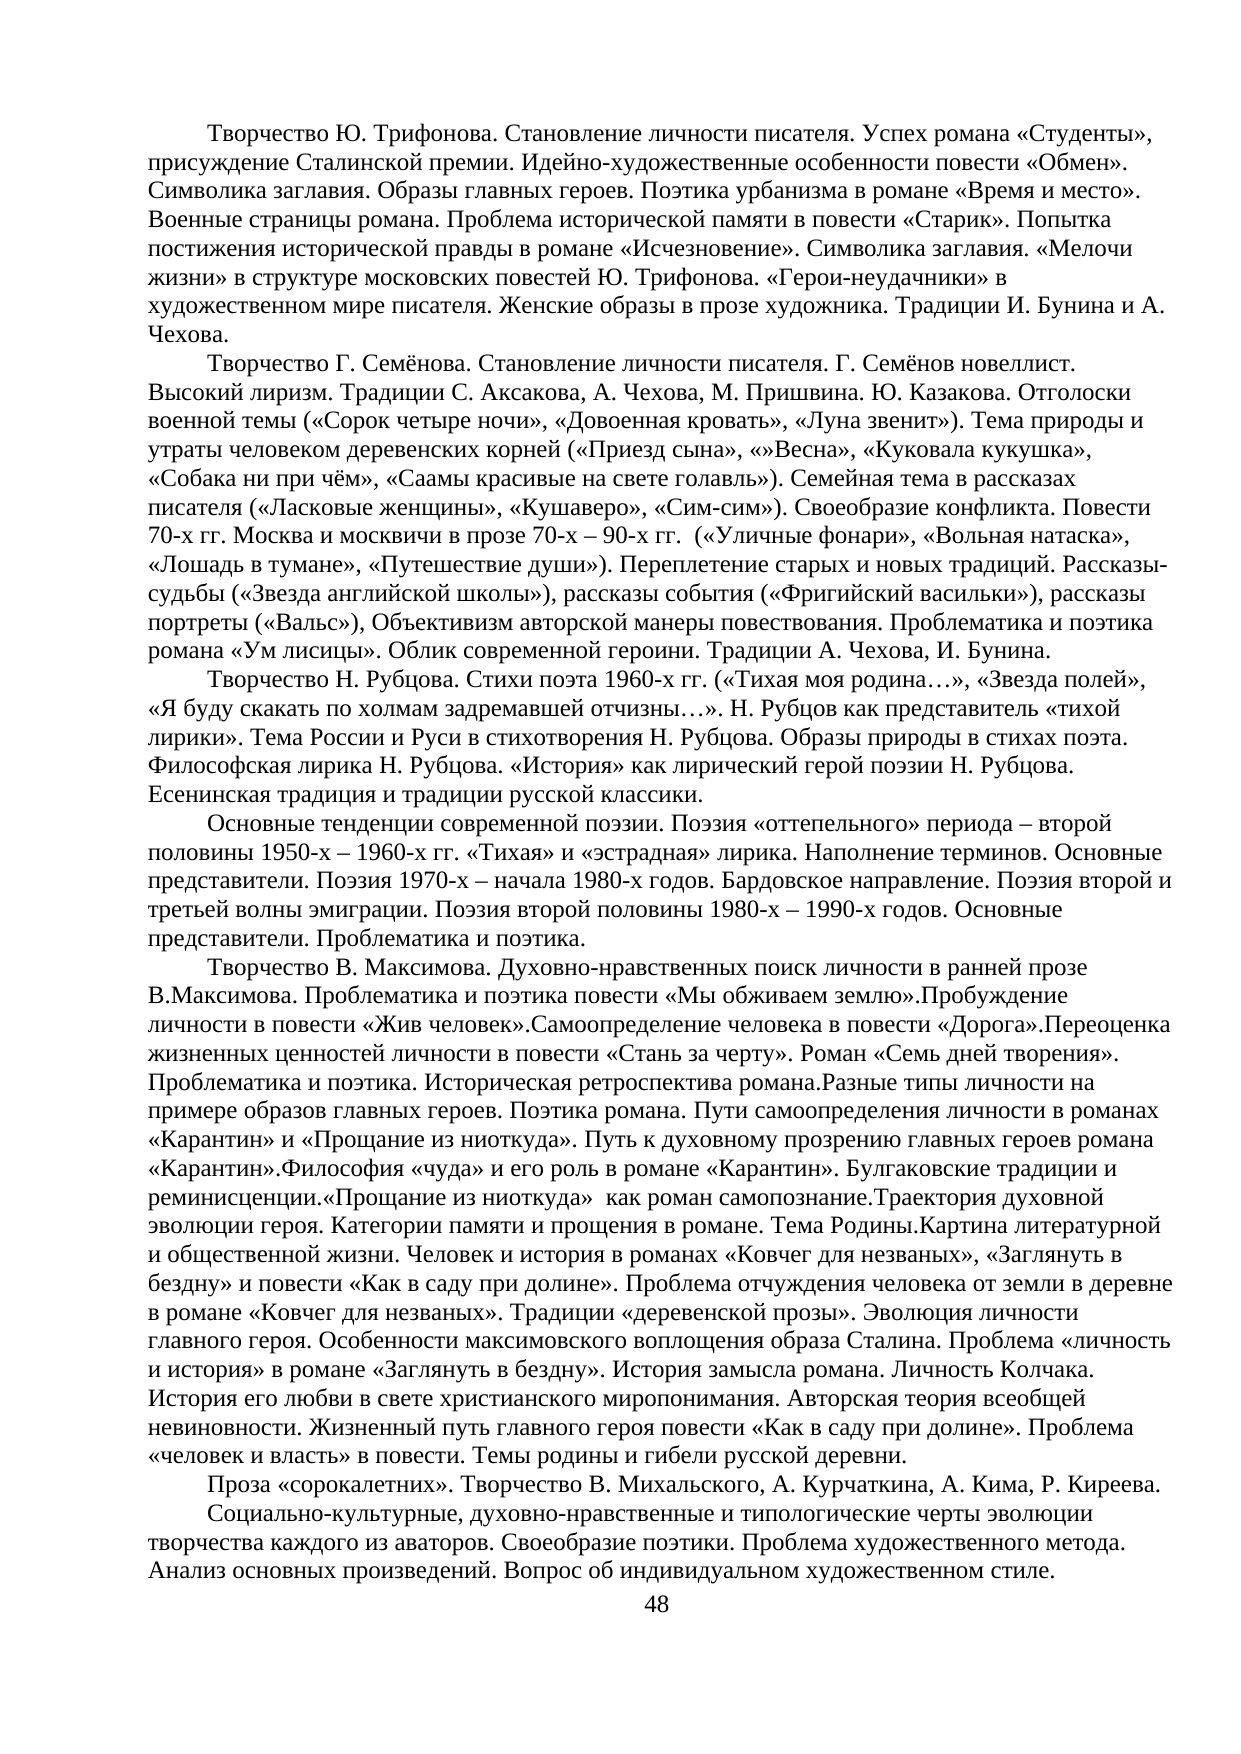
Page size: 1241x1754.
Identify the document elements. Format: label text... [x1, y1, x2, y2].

text Творчество Н. Рубцова. Стихи поэта 1960-х гг. («Тихая моя родина…», «Звезда полей», «Я буду скакать по холмам задремавшей отчизны…». Н. Рубцов как представитель «тихой лирики». Тема России и Руси в стихотворения Н. Рубцова. Образы природы в стихах поэта. Философская лирика Н. Рубцова. «История» как лирический герой поэзии Н. Рубцова. Есенинская традиция и традиции русской классики. [148, 664, 1174, 808]
text Творчество Г. Семёнова. Становление личности писателя. Г. Семёнов новеллист. Высокий лиризм. Традиции С. Аксакова, А. Чехова, М. Пришвина. Ю. Казакова. Отголоски военной темы («Сорок четыре ночи», «Довоенная кровать», «Луна звенит»). Тема природы и утраты человеком деревенских корней («Приезд сына», «»Весна», «Куковала кукушка», «Собака ни при чём», «Саамы красивые на свете голавль»). Семейная тема в рассказах писателя («Ласковые женщины», «Кушаверо», «Сим-сим»). Своеобразие конфликта. Повести 70-х гг. Москва и москвичи в прозе 70-х – 90-х гг. («Уличные фонари», «Вольная натаска», «Лошадь в тумане», «Путешествие души»). Переплетение старых и новых традиций. Рассказы-судьбы («Звезда английской школы»), рассказы события («Фригийский васильки»), рассказы портреты («Вальс»), Объективизм авторской манеры повествования. Проблематика и поэтика романа «Ум лисицы». Облик современной героини. Традиции А. Чехова, И. Бунина. [148, 348, 1174, 664]
text Основные тенденции современной поэзии. Поэзия «оттепельного» периода – второй половины 1950-х – 1960-х гг. «Тихая» и «эстрадная» лирика. Наполнение терминов. Основные представители. Поэзия 1970-х – начала 1980-х годов. Бардовское направление. Поэзия второй и третьей волны эмиграции. Поэзия второй половины 1980-х – 1990-х годов. Основные представители. Проблематика и поэтика. [148, 808, 1174, 952]
text Творчество В. Максимова. Духовно-нравственных поиск личности в ранней прозе В.Максимова. Проблематика и поэтика повести «Мы обживаем землю».Пробуждение личности в повести «Жив человек».Самоопределение человека в повести «Дорога».Переоценка жизненных ценностей личности в повести «Стань за черту». Роман «Семь дней творения». Проблематика и поэтика. Историческая ретроспектива романа.Разные типы личности на примере образов главных героев. Поэтика романа. Пути самоопределения личности в романах «Карантин» и «Прощание из ниоткуда». Путь к духовному прозрению главных героев романа «Карантин».Философия «чуда» и его роль в романе «Карантин». Булгаковские традиции и реминисценции.«Прощание из ниоткуда» как роман самопознание.Траектория духовной эволюции героя. Категории памяти и прощения в романе. Тема Родины.Картина литературной и общественной жизни. Человек и история в романах «Ковчег для незваных», «Заглянуть в бездну» и повести «Как в саду при долине». Проблема отчуждения человека от земли в деревне в романе «Ковчег для незваных». Традиции «деревенской прозы». Эволюция личности главного героя. Особенности максимовского воплощения образа Сталина. Проблема «личность и история» в романе «Заглянуть в бездну». История замысла романа. Личность Колчака. История его любви в свете христианского миропонимания. Авторская теория всеобщей невиновности. Жизненный путь главного героя повести «Как в саду при долине». Проблема «человек и власть» в повести. Темы родины и гибели русской деревни. [148, 952, 1174, 1469]
text Проза «сорокалетних». Творчество В. Михальского, А. Курчаткина, А. Кима, Р. Киреева. [148, 1469, 1174, 1498]
text Творчество Ю. Трифонова. Становление личности писателя. Успех романа «Студенты», присуждение Сталинской премии. Идейно-художественные особенности повести «Обмен». Символика заглавия. Образы главных героев. Поэтика урбанизма в романе «Время и место». Военные страницы романа. Проблема исторической памяти в повести «Старик». Попытка постижения исторической правды в романе «Исчезновение». Символика заглавия. «Мелочи жизни» в структуре московских повестей Ю. Трифонова. «Герои-неудачники» в художественном мире писателя. Женские образы в прозе художника. Традиции И. Бунина и А. Чехова. [148, 118, 1174, 348]
text Социально-культурные, духовно-нравственные и типологические черты эволюции творчества каждого из аваторов. Своеобразие поэтики. Проблема художественного метода. Анализ основных произведений. Вопрос об индивидуальном художественном стиле. [148, 1498, 1174, 1584]
